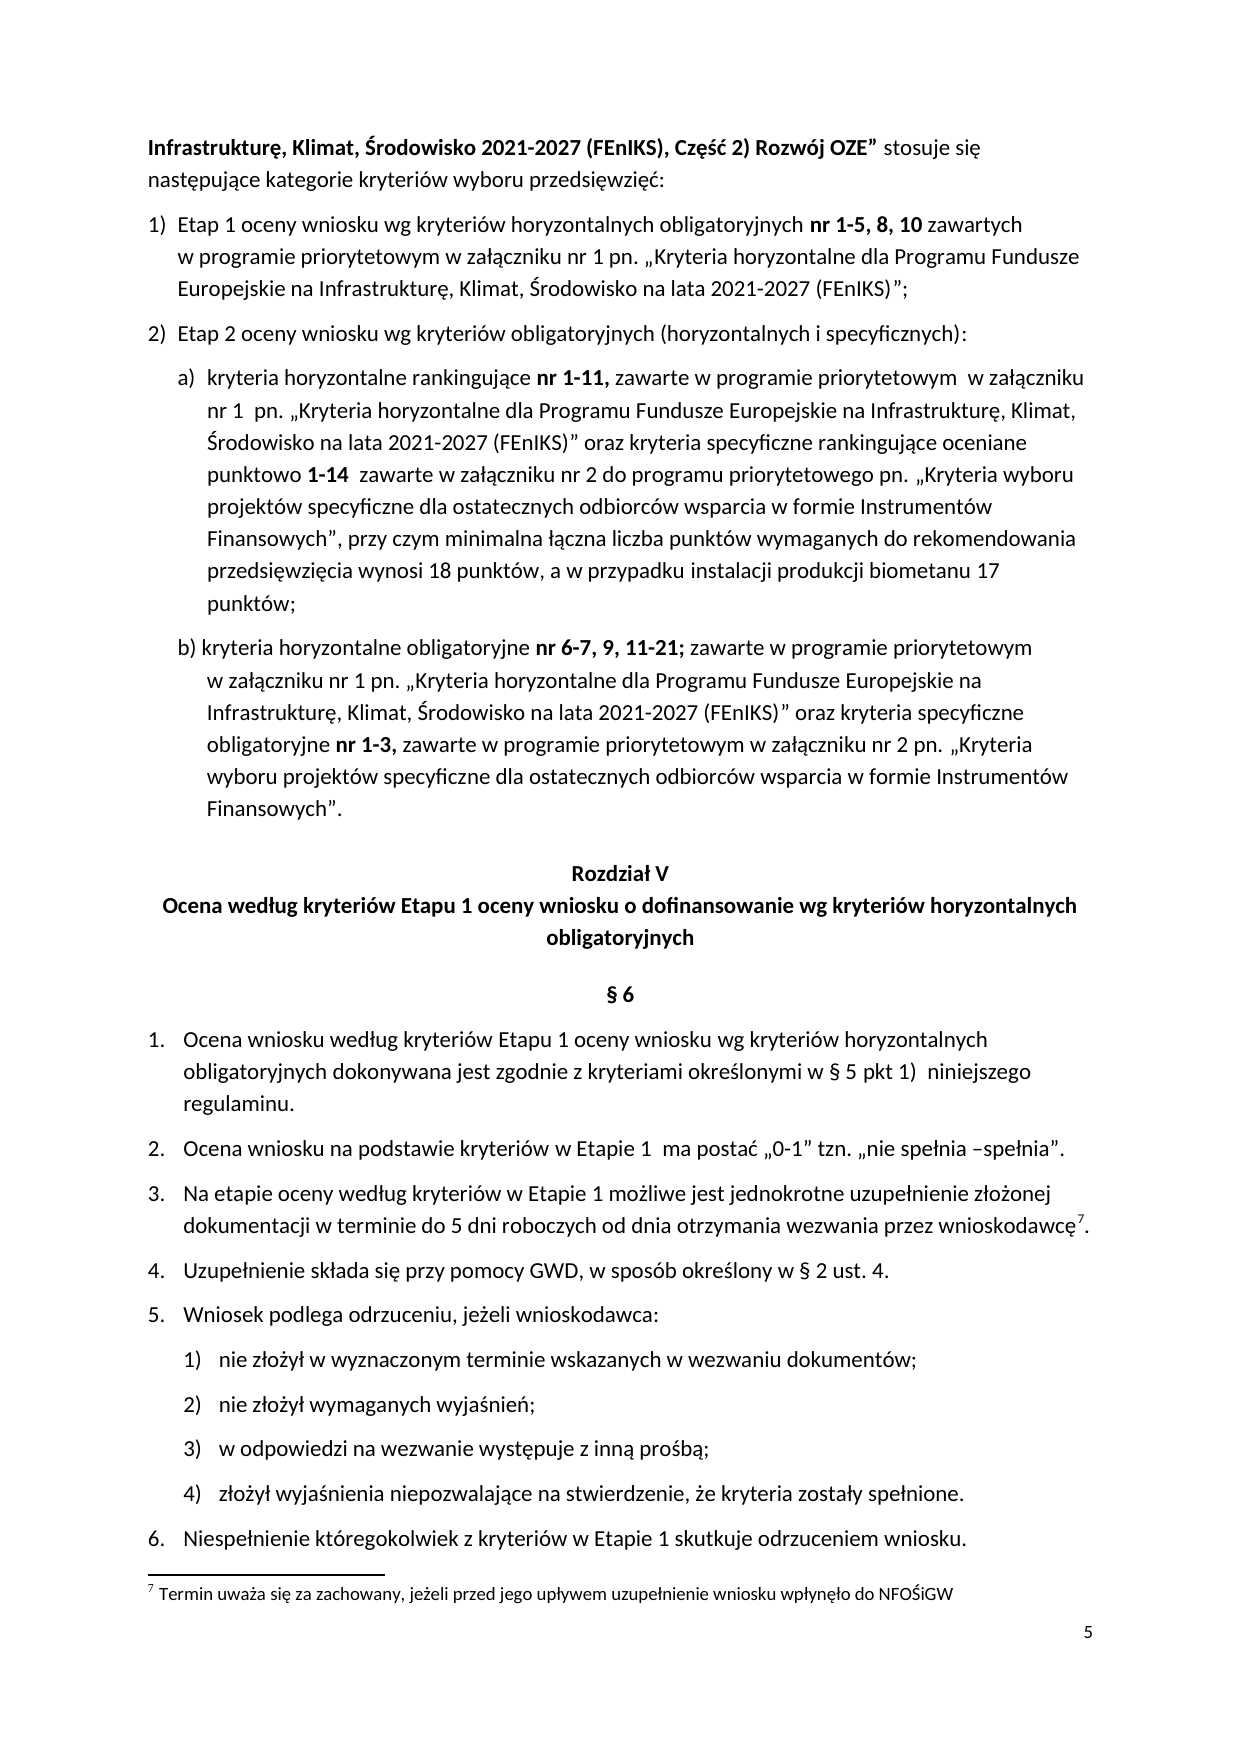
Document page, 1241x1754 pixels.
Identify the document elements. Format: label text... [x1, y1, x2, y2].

list złożył wyjaśnienia niepozwalające na stwierdzenie, że kryteria zostały spełnione. [183, 1479, 1093, 1507]
list Wniosek podlega odrzuceniu, jeżeli wnioskodawca: [148, 1300, 1093, 1328]
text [148, 133, 1093, 193]
list Na etapie oceny według kryteriów w Etapie 1 możliwe jest jednokrotne uzupełnienie złożonej dokumentacji w terminie do 5 dni roboczych od dnia otrzymania wezwania przez wnioskodawcę. [148, 1179, 1093, 1239]
list Ocena wniosku na podstawie kryteriów w Etapie 1 ma postać „0- tzn. „nie spełnia –spełnia”. [148, 1134, 1093, 1162]
list b) kryteria horyzontalne obligatoryjne nr 6-7, 9, 11-21; zawarte w programie priorytetowym w załączniku nr 1 pn. „Kryteria horyzontalne dla Programu Fundusze Europejskie na Infrastrukturę, Klimat, Środowisko na lata 2021-2027 (FEnIKS)” oraz kryteria specyficzne obligatoryjne nr 1-3, zawarte w programie priorytetowym w załączniku nr 2 pn. „Kryteria wyboru projektów specyficzne dla ostatecznych odbiorców wsparcia w formie Instrumentów Finansowych”. [177, 633, 1093, 822]
text § 6 [148, 980, 1093, 1008]
list Ocena wniosku według kryteriów Etapu 1 oceny wniosku wg kryteriów horyzontalnych obligatoryjnych dokonywana jest zgodnie z kryteriami określonymi w § 5 pkt 1) niniejszego regulaminu. [148, 1025, 1093, 1117]
list Uzupełnienie składa się przy pomocy GWD, w sposób określony w § 2 ust. 4. [148, 1256, 1093, 1284]
list Etap 1 oceny wniosku wg kryteriów horyzontalnych obligatoryjnych nr 1-5, 8, 10 zawartych w programie priorytetowym w załączniku nr 1 pn. „Kryteria horyzontalne dla Programu Fundusze Europejskie na Infrastrukturę, Klimat, Środowisko na lata 2021-2027 (FEnIKS)”; [148, 210, 1093, 302]
list kryteria horyzontalne rankingujące nr 1-11, zawarte w programie priorytetowym w załączniku nr 1 pn. „Kryteria horyzontalne dla Programu Fundusze Europejskie na Infrastrukturę, Klimat, Środowisko na lata 2021-2027 (FEnIKS)” oraz kryteria specyficzne rankingujące oceniane punktowo 1-14 zawarte w załączniku nr 2 do programu priorytetowego pn. „Kryteria wyboru projektów specyficzne dla ostatecznych odbiorców wsparcia w formie Instrumentów Finansowych”, przy czym minimalna łączna liczba punktów wymaganych do rekomendowania przedsięwzięcia wynosi 18 punktów, a w przypadku instalacji produkcji biometanu 17 punktów; [177, 363, 1093, 617]
text Rozdział V [148, 859, 1093, 887]
list Niespełnienie któregokolwiek z kryteriów w Etapie 1 skutkuje odrzuceniem wniosku. [148, 1524, 1093, 1552]
list w odpowiedzi na wezwanie występuje z inną prośbą; [183, 1434, 1093, 1462]
list Etap 2 oceny wniosku wg kryteriów obligatoryjnych (horyzontalnych i specyficznych): [148, 319, 1093, 347]
list nie złożył wymaganych wyjaśnień; [183, 1390, 1093, 1418]
text Ocena według kryteriów Etapu 1 oceny wniosku o dofinansowanie wg kryteriów horyzontalnych obligatoryjnych [148, 891, 1093, 951]
list nie złożył w wyznaczonym terminie wskazanych w wezwaniu dokumentów; [183, 1345, 1093, 1373]
